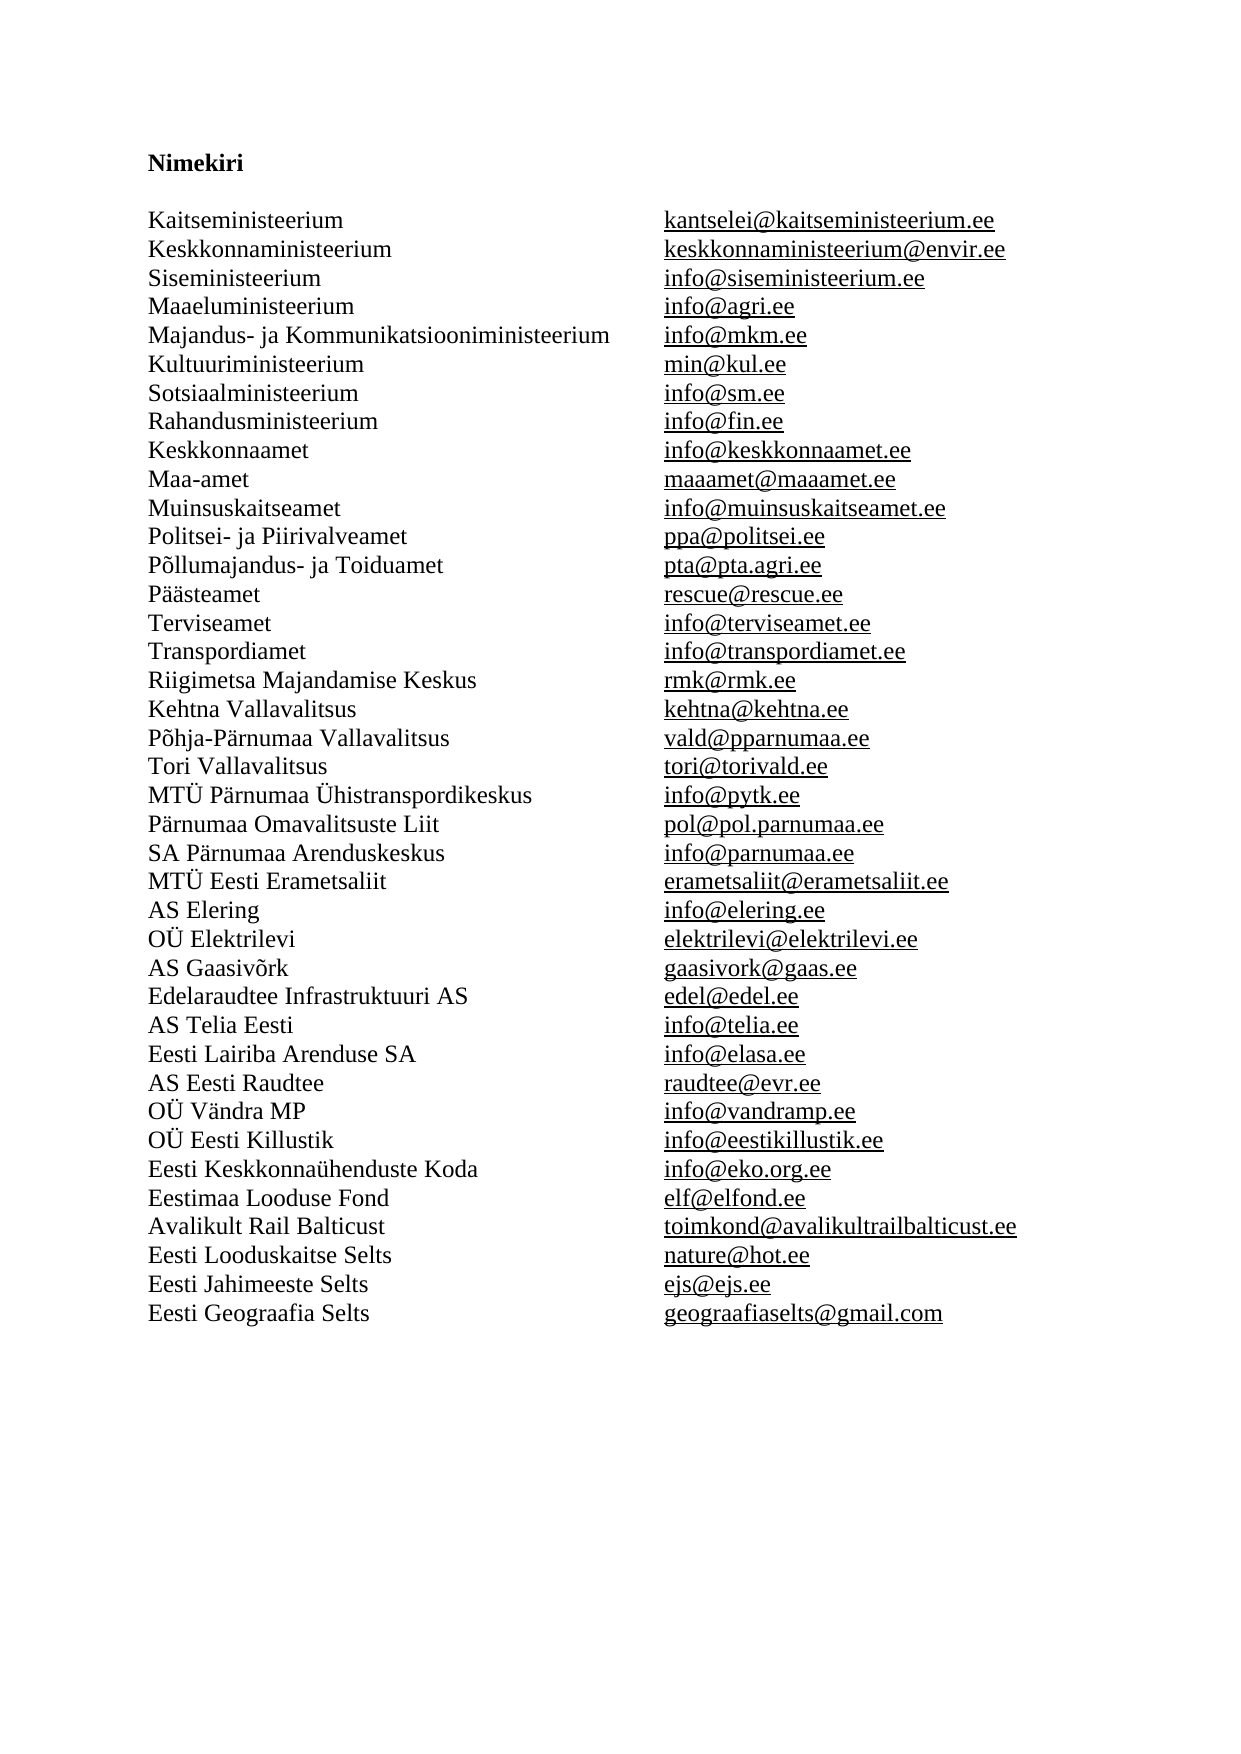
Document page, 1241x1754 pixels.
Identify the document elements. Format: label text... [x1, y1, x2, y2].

text Muinsuskaitseamet info@muinsuskaitseamet.ee [148, 493, 1093, 521]
text AS Gaasivõrk gaasivork@gaas.ee [148, 953, 1093, 981]
text Pärnumaa Omavalitsuste Liit pol@pol.parnumaa.ee [148, 809, 1093, 838]
text Avalikult Rail Balticust toimkond@avalikultrailbalticust.ee [148, 1211, 1093, 1240]
text Maaeluministeerium info@agri.ee [148, 291, 1093, 320]
text Eesti Keskkonnaühenduste Koda info@eko.org.ee [148, 1154, 1093, 1183]
text Politsei- ja Piirivalveamet ppa@politsei.ee [148, 521, 1093, 550]
text AS Elering info@elering.ee [148, 895, 1093, 924]
text Kultuuriministeerium min@kul.ee [148, 349, 1093, 378]
text Rahandusministeerium info@fin.ee [148, 406, 1093, 435]
text Tori Vallavalitsus tori@torivald.ee [148, 751, 1093, 780]
text MTÜ Pärnumaa Ühistranspordikeskus info@pytk.ee [148, 780, 1093, 809]
text AS Telia Eesti info@telia.ee [148, 1010, 1093, 1039]
text Terviseamet info@terviseamet.ee [148, 608, 1093, 636]
text Keskkonnaministeerium keskkonnaministeerium@envir.ee [148, 234, 1093, 263]
text Kehtna Vallavalitsus kehtna@kehtna.ee [148, 694, 1093, 723]
text Maa-amet maaamet@maaamet.ee [148, 464, 1093, 493]
text Transpordiamet info@transpordiamet.ee [148, 636, 1093, 665]
text Riigimetsa Majandamise Keskus rmk@rmk.ee [148, 665, 1093, 694]
text Põllumajandus- ja Toiduamet pta@pta.agri.ee [148, 550, 1093, 579]
text Eesti Geograafia Selts geograafiaselts@gmail.com [148, 1298, 1093, 1326]
text Põhja-Pärnumaa Vallavalitsus vald@pparnumaa.ee [148, 723, 1093, 751]
text Siseministeerium info@siseministeerium.ee [148, 263, 1093, 291]
text AS Eesti Raudtee raudtee@evr.ee [148, 1068, 1093, 1096]
text Päästeamet rescue@rescue.ee [148, 579, 1093, 608]
text Eesti Looduskaitse Selts nature@hot.ee [148, 1240, 1093, 1269]
text Edelaraudtee Infrastruktuuri AS edel@edel.ee [148, 981, 1093, 1010]
text Eestimaa Looduse Fond elf@elfond.ee [148, 1183, 1093, 1211]
text MTÜ Eesti Erametsaliit erametsaliit@erametsaliit.ee [148, 866, 1093, 895]
text Kaitseministeerium kantselei@kaitseministeerium.ee [148, 205, 1093, 234]
text Eesti Lairiba Arenduse SA info@elasa.ee [148, 1039, 1093, 1068]
text Eesti Jahimeeste Selts ejs@ejs.ee [148, 1269, 1093, 1298]
text Nimekiri [148, 148, 1093, 176]
text Majandus- ja Kommunikatsiooniministeerium info@mkm.ee [148, 320, 1093, 349]
text OÜ Eesti Killustik info@eestikillustik.ee [148, 1125, 1093, 1154]
text OÜ Vändra MP info@vandramp.ee [148, 1096, 1093, 1125]
text Sotsiaalministeerium info@sm.ee [148, 378, 1093, 406]
text Keskkonnaamet info@keskkonnaamet.ee [148, 435, 1093, 464]
text OÜ Elektrilevi elektrilevi@elektrilevi.ee [148, 924, 1093, 953]
text SA Pärnumaa Arenduskeskus info@parnumaa.ee [148, 838, 1093, 866]
